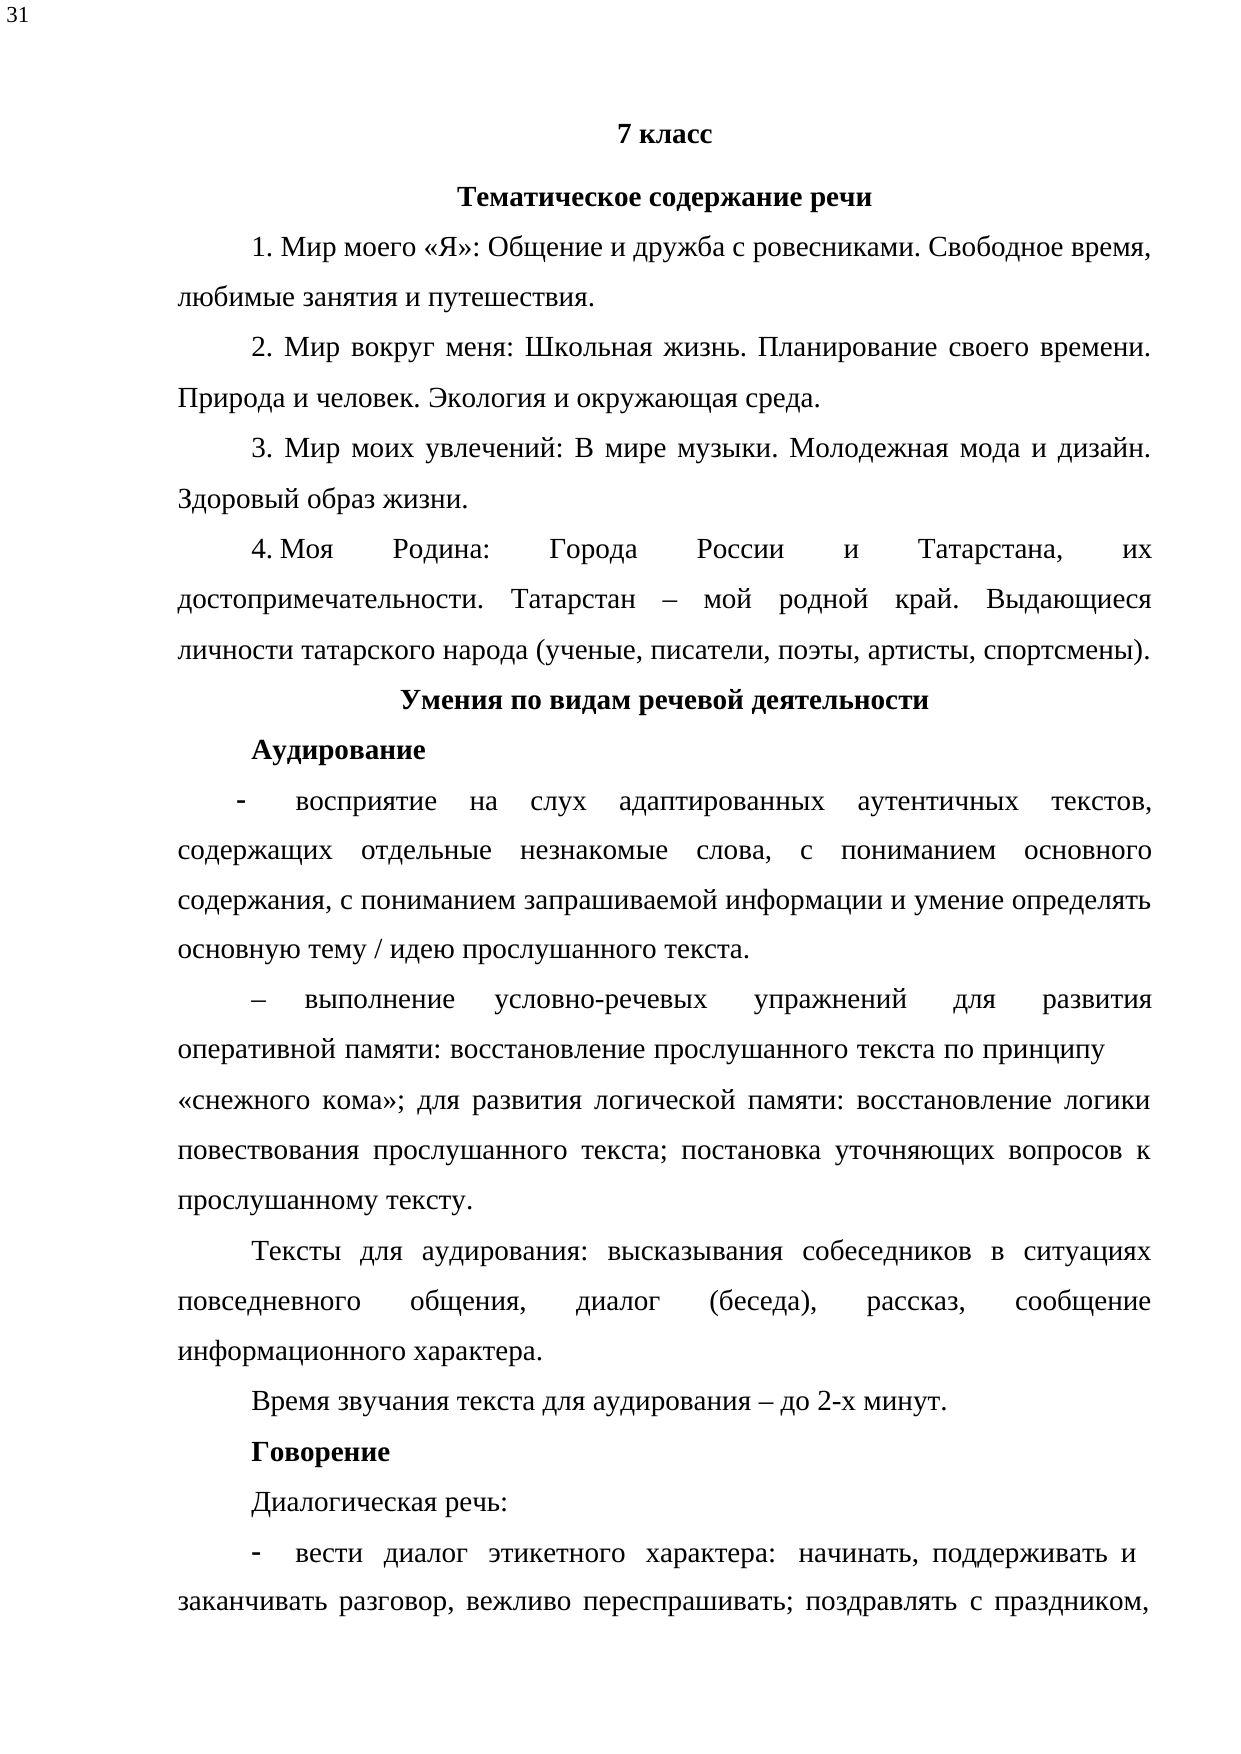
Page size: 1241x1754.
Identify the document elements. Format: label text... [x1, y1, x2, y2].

list Мир моих увлечений: В мире музыки. Молодежная мода и дизайн. Здоровый образ жизни. [177, 431, 1152, 514]
list вести диалог этикетного характера: начинать, поддерживать и заканчивать разговор, вежливо переспрашивать; поздравлять с праздником, [177, 1535, 1152, 1617]
subtitle класс [617, 116, 1163, 149]
text «снежного кома»; для развития логической памяти: восстановление логики повествования прослушанного текста; постановка уточняющих вопросов к прослушанному тексту. [177, 1082, 1151, 1216]
list Мир вокруг меня: Школьная жизнь. Планирование своего времени. Природа и человек. Экология и окружающая среда. [177, 329, 1152, 413]
text Диалогическая речь: [251, 1484, 1163, 1518]
list восприятие на слух адаптированных аутентичных текстов, содержащих отдельные незнакомые слова, с пониманием основного содержания, с пониманием запрашиваемой информации и умение определять основную тему / идею прослушанного текста. [177, 783, 1152, 965]
list Мир моего «Я»: Общение и дружба с ровесниками. Свободное время, любимые занятия и путешествия. [177, 229, 1152, 312]
text – выполнение условно-речевых упражнений для развития оперативной памяти: восстановление прослушанного текста по принципу [177, 981, 1152, 1065]
text Время звучания текста для аудирования – до 2-х минут. [251, 1384, 1163, 1417]
subtitle Говорение [251, 1434, 1163, 1468]
text Тематическое содержание речи [457, 179, 1163, 212]
list Моя Родина: Города России и Татарстана, их достопримечательности. Татарстан – мой родной край. Выдающиеся личности татарского народа (ученые, писатели, поэты, артисты, спортсмены). [177, 531, 1152, 665]
subtitle Умения по видам речевой деятельности Аудирование [251, 682, 930, 766]
text Тексты для аудирования: высказывания собеседников в ситуациях повседневного общения, диалог (беседа), рассказ, сообщение информационного характера. [177, 1233, 1152, 1367]
